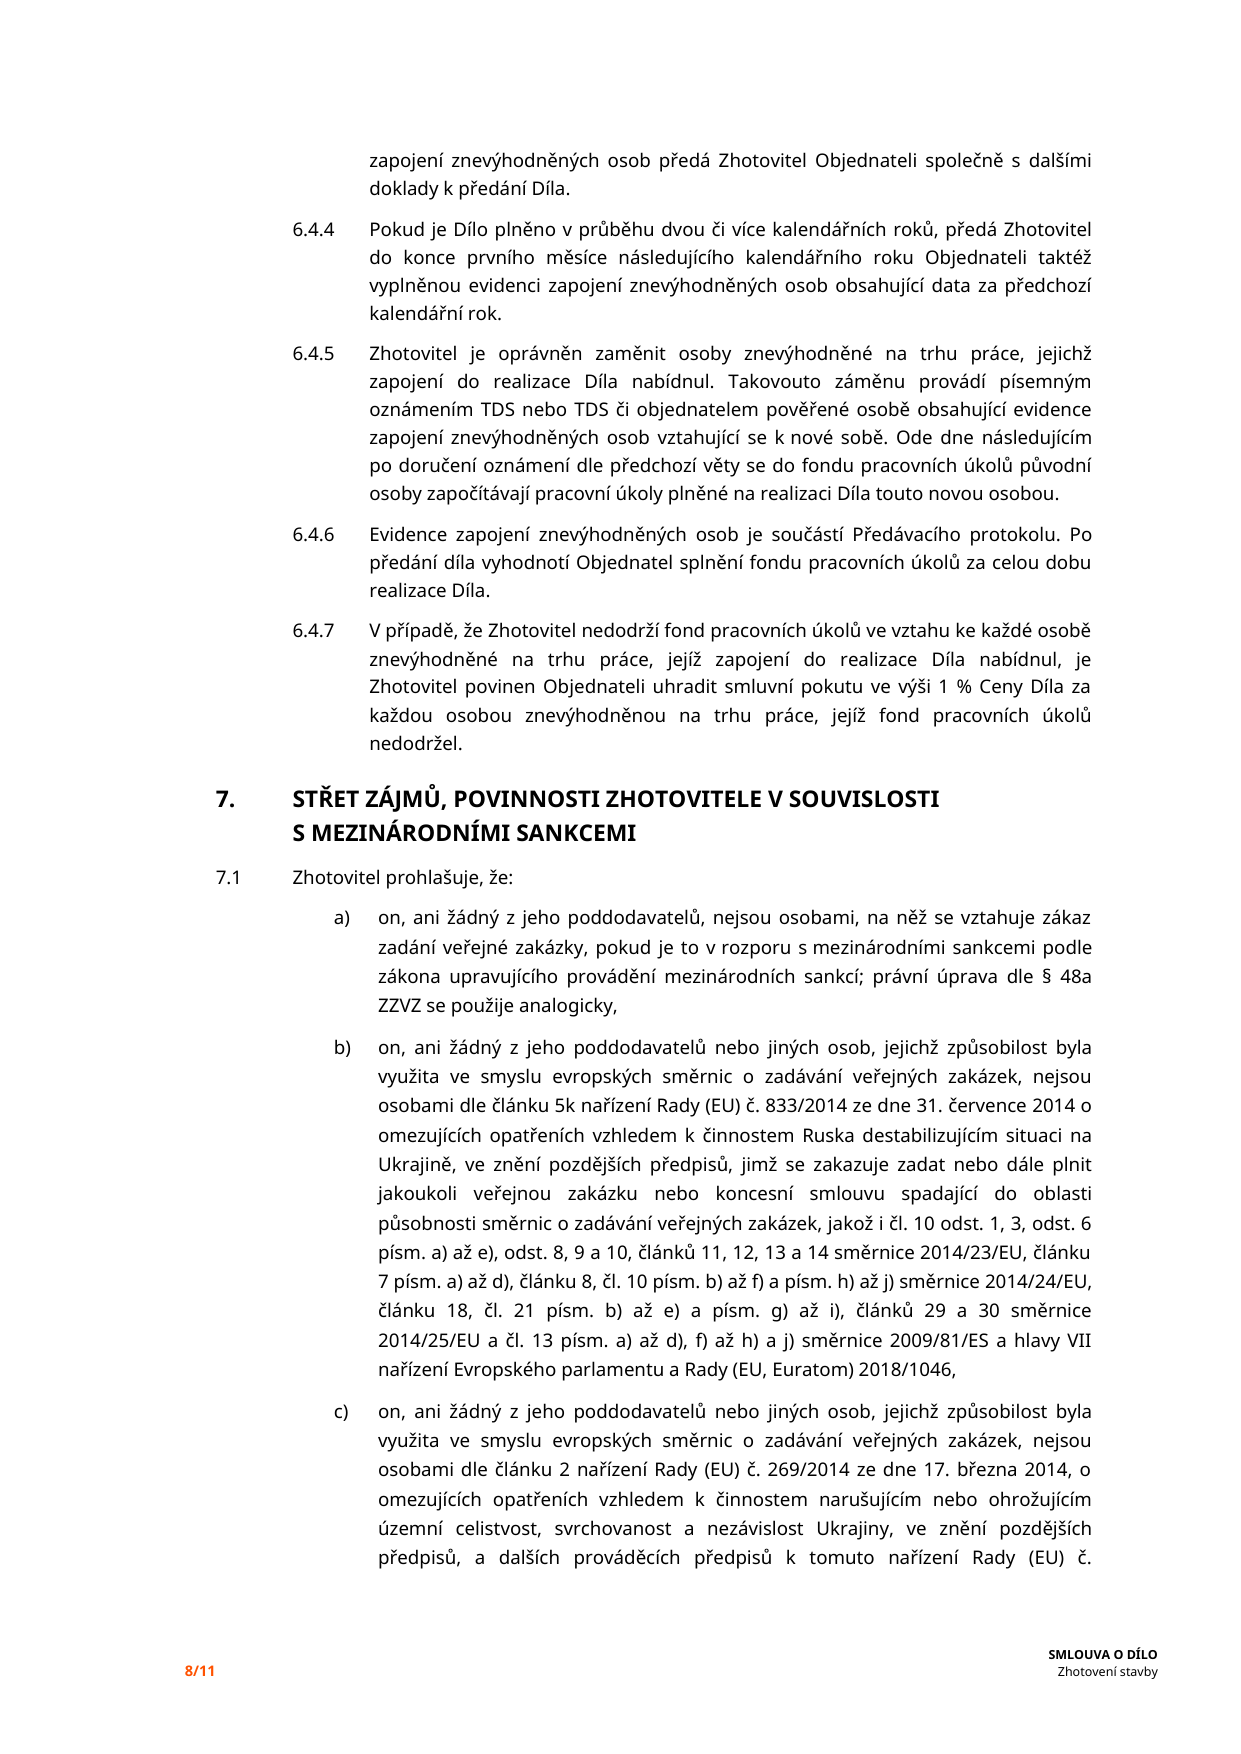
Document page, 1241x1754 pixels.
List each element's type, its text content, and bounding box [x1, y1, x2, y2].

text Zhotovitel je oprávněn zaměnit osoby znevýhodněné na trhu práce, jejichž zapojení do realizace Díla nabídnul. Takovouto záměnu provádí písemným oznámením TDS nebo TDS či objednatelem pověřené osobě obsahující evidence zapojení znevýhodněných osob vztahující se k nové sobě. Ode dne následujícím po doručení oznámení dle předchozí věty se do fondu pracovních úkolů původní osoby započítávají pracovní úkoly plněné na realizaci Díla touto novou osobou. [292, 341, 1093, 506]
text Evidence zapojení znevýhodněných osob je součástí Předávacího protokolu. Po předání díla vyhodnotí Objednatel splnění fondu pracovních úkolů za celou dobu realizace Díla. [292, 521, 1093, 603]
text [292, 147, 1093, 201]
text Střet zájmů, povinnosti Zhotovitele v souvislosti s MEZINÁRODNÍMI SANKCEMI [216, 783, 1093, 848]
text on, ani žádný z jeho poddodavatelů, nejsou osobami, na něž se vztahuje zákaz zadání veřejné zakázky, pokud je to v rozporu s mezinárodními sankcemi podle zákona upravujícího provádění mezinárodních sankcí; právní úprava dle § 48a ZZVZ se použije analogicky, [334, 905, 1093, 1018]
text V případě, že Zhotovitel nedodrží fond pracovních úkolů ve vztahu ke každé osobě znevýhodněné na trhu práce, jejíž zapojení do realizace Díla nabídnul, je Zhotovitel povinen Objednateli uhradit smluvní pokutu ve výši 1 % Ceny Díla za každou osobou znevýhodněnou na trhu práce, jejíž fond pracovních úkolů nedodržel. [292, 618, 1093, 755]
list Zhotovitel prohlašuje, že: [216, 864, 1093, 890]
text Pokud je Dílo plněno v průběhu dvou či více kalendářních roků, předá Zhotovitel do konce prvního měsíce následujícího kalendářního roku Objednateli taktéž vyplněnou evidenci zapojení znevýhodněných osob obsahující data za předchozí kalendářní rok. [292, 216, 1093, 326]
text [334, 1398, 1093, 1570]
text on, ani žádný z jeho poddodavatelů nebo jiných osob, jejichž způsobilost byla využita ve smyslu evropských směrnic o zadávání veřejných zakázek, nejsou osobami dle článku 5k nařízení Rady (EU) č. 833/2014 ze dne 31. července 2014 o omezujících opatřeních vzhledem k činnostem Ruska destabilizujícím situaci na Ukrajině, ve znění pozdějších předpisů, jimž se zakazuje zadat nebo dále plnit jakoukoli veřejnou zakázku nebo koncesní smlouvu spadající do oblasti působnosti směrnic o zadávání veřejných zakázek, jakož i čl. 10 odst. 1, 3, odst. 6 písm. a) až e), odst. 8, 9 a 10, článků 11, 12, 13 a 14 směrnice 2014/23/EU, článku 7 písm. a) až d), článku 8, čl. 10 písm. b) až f) a písm. h) až j) směrnice 2014/24/EU, článku 18, čl. 21 písm. b) až e) a písm. g) až i), článků 29 a 30 směrnice 2014/25/EU a čl. 13 písm. a) až d), f) až h) a j) směrnice 2009/81/ES a hlavy VII nařízení Evropského parlamentu a Rady (EU, Euratom) 2018/1046, [334, 1034, 1093, 1382]
